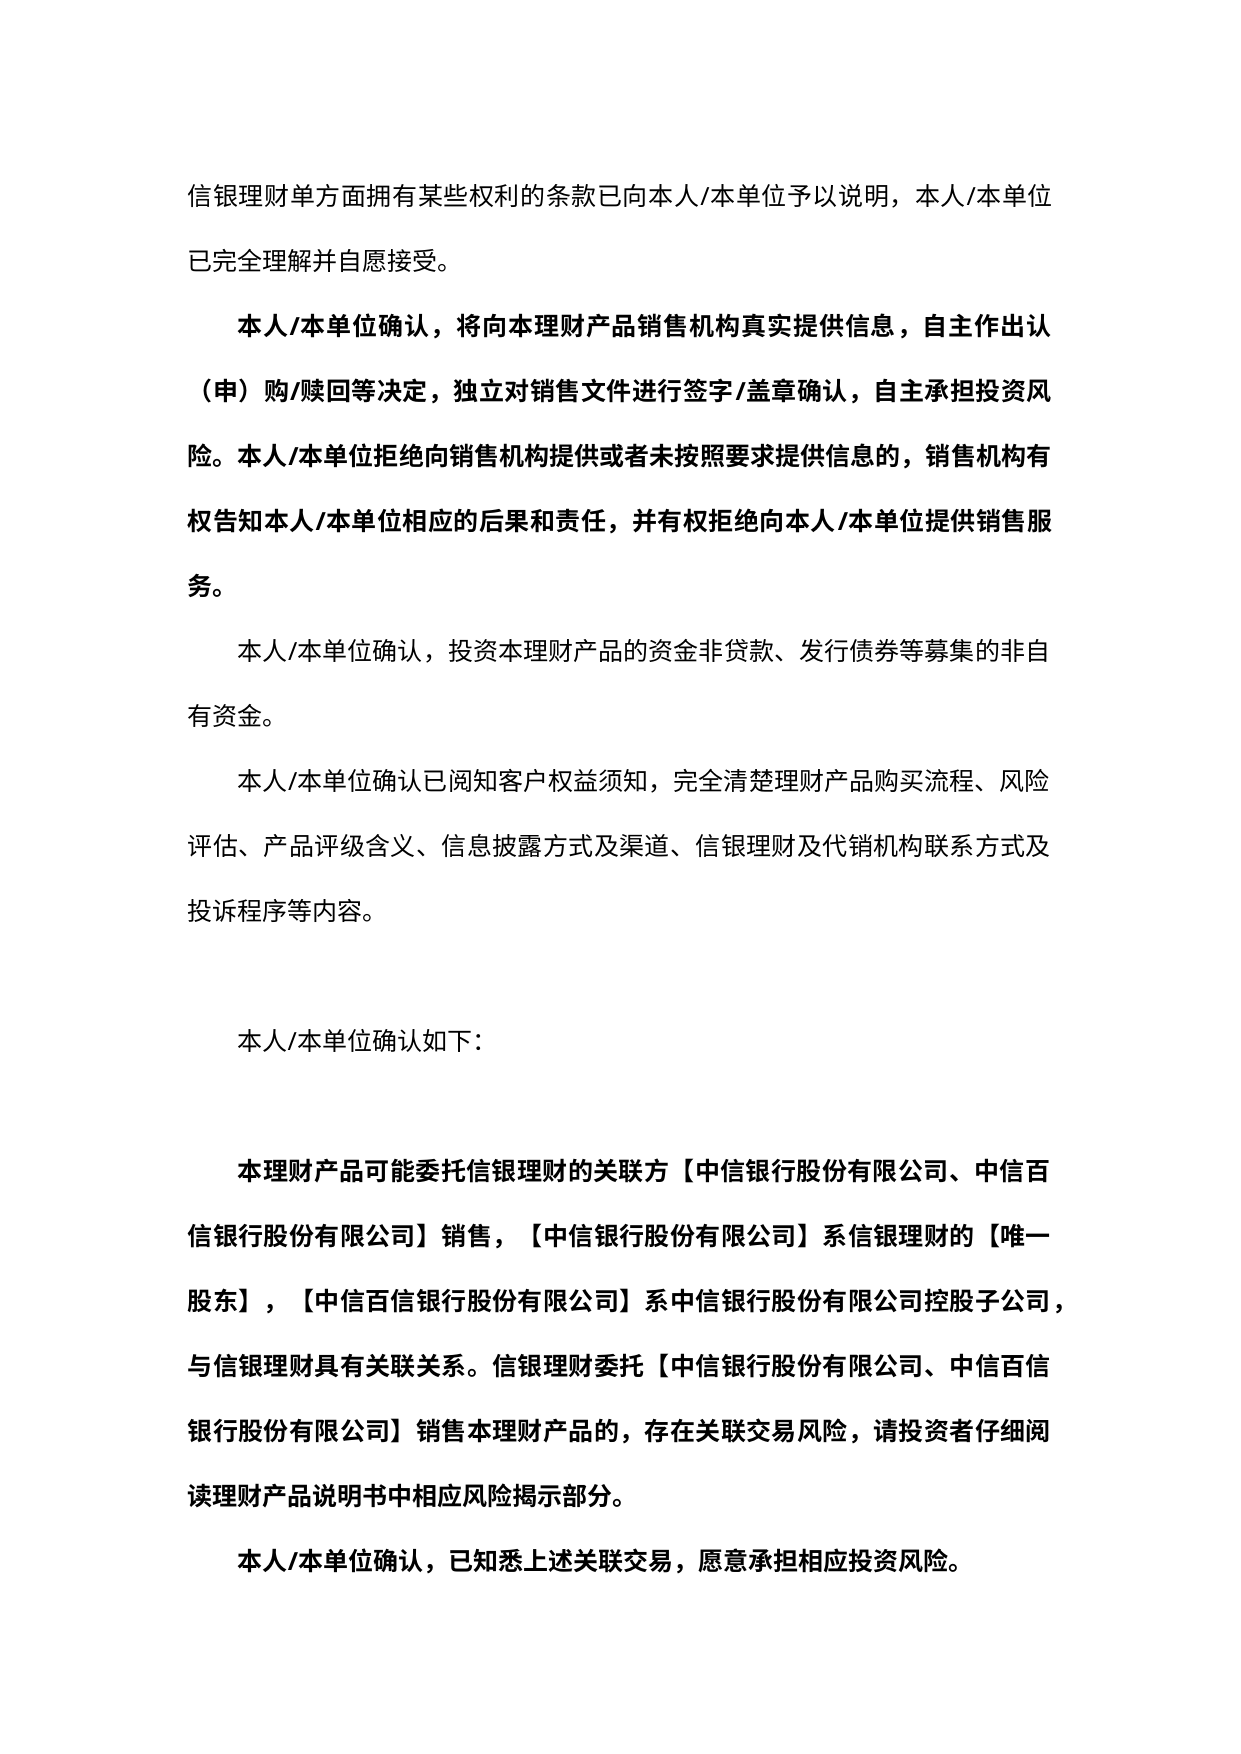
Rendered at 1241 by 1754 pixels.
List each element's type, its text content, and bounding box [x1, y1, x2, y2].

list 本人/本单位确认，投资本理财产品的资金非贷款、发行债券等募集的非自有资金。 [187, 617, 1053, 747]
list 本人/本单位确认，将向本理财产品销售机构真实提供信息，自主作出认（申）购/赎回等决定，独立对销售文件进行签字/盖章确认，自主承担投资风险。本人/本单位拒绝向销售机构提供或者未按照要求提供信息的，销售机构有权告知本人/本单位相应的后果和责任，并有权拒绝向本人/本单位提供销售服务。 [187, 292, 1053, 617]
text 本理财产品可能委托信银理财的关联方【中信银行股份有限公司、中信百信银行股份有限公司】销售，【中信银行股份有限公司】系信银理财的【唯一股东】，【中信百信银行股份有限公司】系中信银行股份有限公司控股子公司，与信银理财具有关联关系。信银理财委托【中信银行股份有限公司、中信百信银行股份有限公司】销售本理财产品的，存在关联交易风险，请投资者仔细阅读理财产品说明书中相应风险揭示部分。 [187, 1137, 1053, 1527]
text 本人/本单位确认已阅知客户权益须知，完全清楚理财产品购买流程、风险评估、产品评级含义、信息披露方式及渠道、信银理财及代销机构联系方式及投诉程序等内容。 [187, 747, 1053, 942]
text 本人/本单位确认如下： [187, 1007, 1053, 1072]
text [187, 162, 1053, 292]
text 本人/本单位确认，已知悉上述关联交易，愿意承担相应投资风险。 [187, 1527, 1053, 1592]
